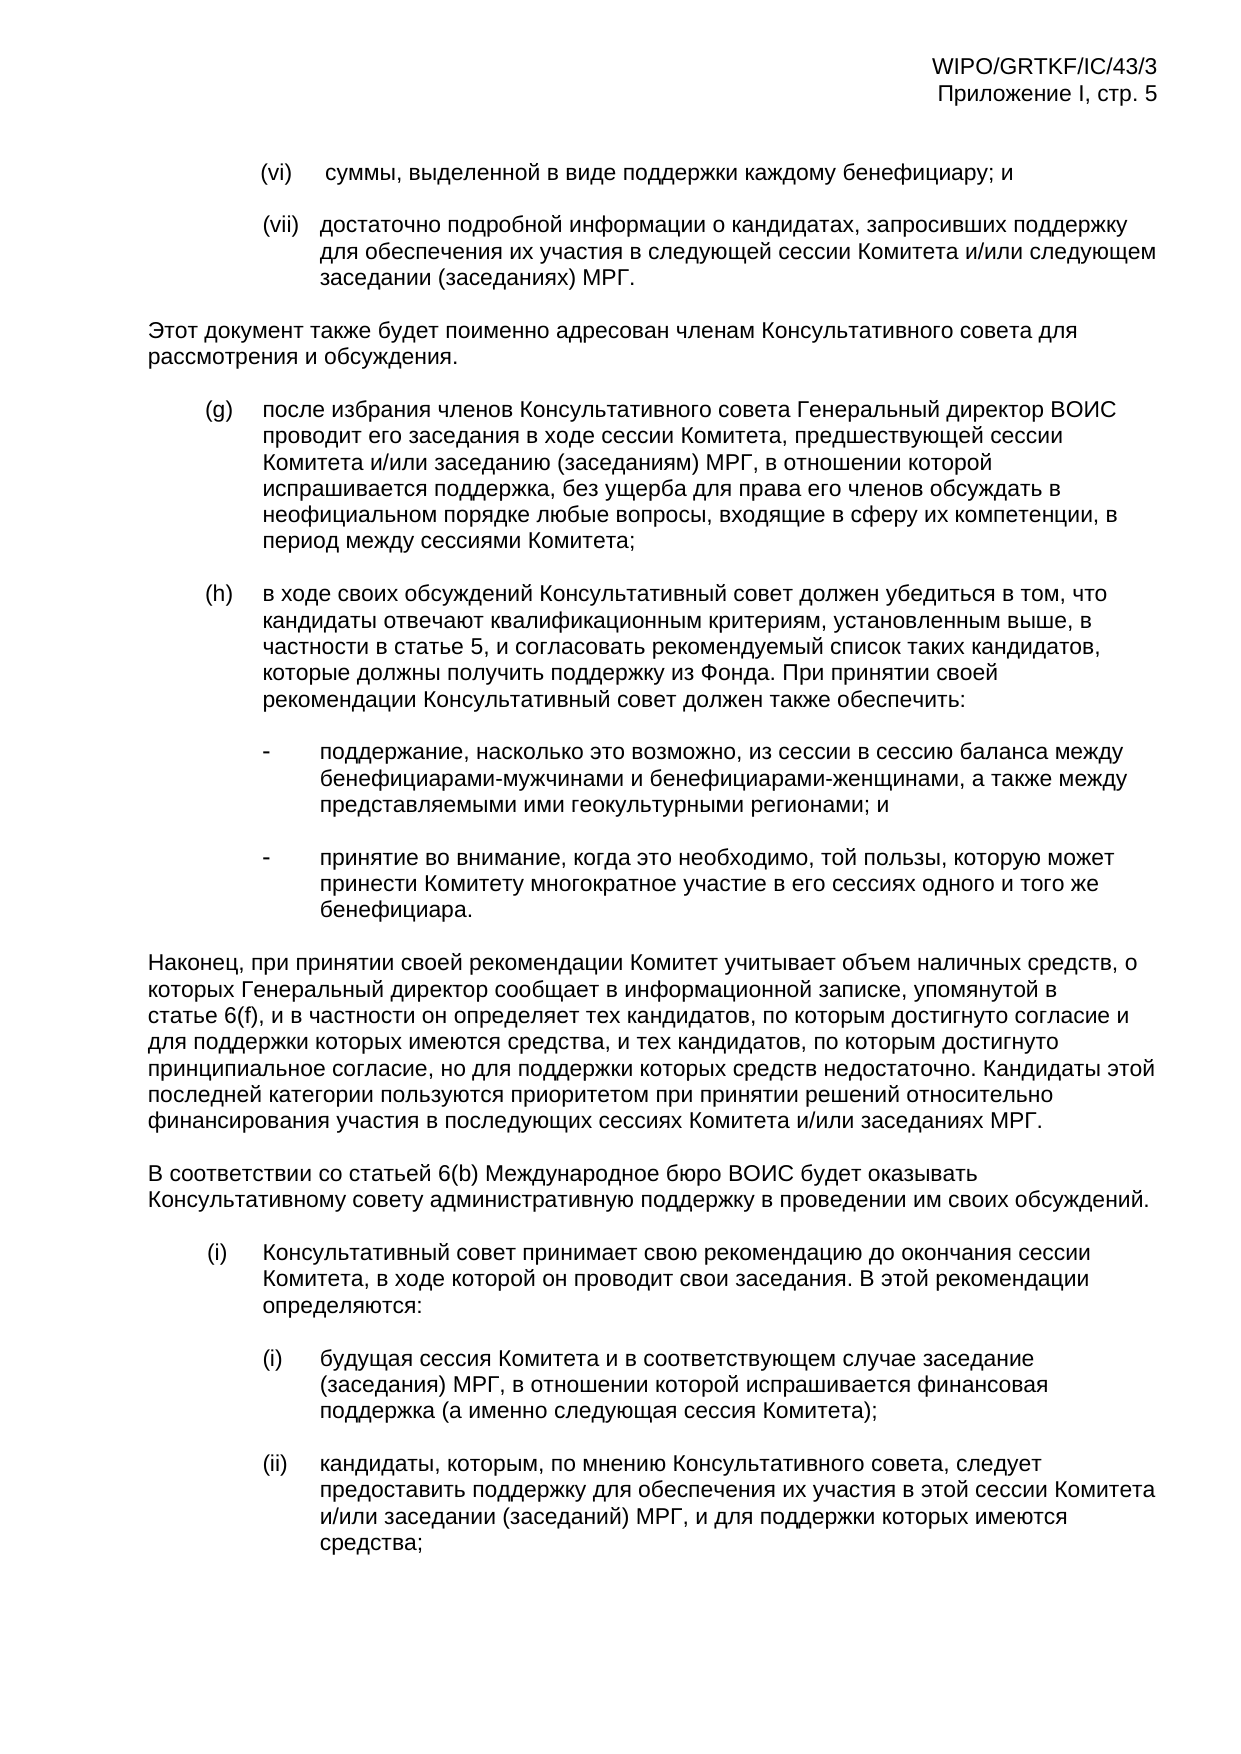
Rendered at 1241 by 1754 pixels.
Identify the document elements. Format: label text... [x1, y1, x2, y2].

list достаточно подробной информации о кандидатах, запросивших поддержку для обеспечения их участия в следующей сессии Комитета и/или следующем заседании (заседаниях) МРГ. [262, 211, 1157, 290]
text В соответствии со статьей 6(b) Международное бюро ВОИС будет оказывать Консультативному совету административную поддержку в проведении им своих обсуждений. [148, 1160, 1157, 1213]
list поддержание, насколько это возможно, из сессии в сессию баланса между бенефициарами-мужчинами и бенефициарами-женщинами, а также между представляемыми ими геокультурными регионами; и [262, 738, 1157, 817]
text Этот документ также будет поименно адресован членам Консультативного совета для рассмотрения и обсуждения. [148, 317, 1157, 369]
list суммы, выделенной в виде поддержки каждому бенефициару; и [260, 158, 1157, 185]
text (i) Консультативный совет принимает свою рекомендацию до окончания сессии Комитета, в ходе которой он проводит свои заседания. В этой рекомендации определяются: [207, 1239, 1157, 1318]
list принятие во внимание, когда это необходимо, той пользы, которую может принести Комитету многократное участие в его сессиях одного и того же бенефициара. [262, 844, 1157, 923]
list кандидаты, которым, по мнению Консультативного совета, следует предоставить поддержку для обеспечения их участия в этой сессии Комитета и/или заседании (заседаний) МРГ, и для поддержки которых имеются средства; [262, 1450, 1157, 1555]
text (g) после избрания членов Консультативного совета Генеральный директор ВОИС проводит его заседания в ходе сессии Комитета, предшествующей сессии Комитета и/или заседанию (заседаниям) МРГ, в отношении которой испрашивается поддержка, без ущерба для права его членов обсуждать в неофициальном порядке любые вопросы, входящие в сферу их компетенции, в период между сессиями Комитета; [205, 396, 1157, 554]
text Наконец, при принятии своей рекомендации Комитет учитывает объем наличных средств, о которых Генеральный директор сообщает в информационной записке, упомянутой в статье 6(f), и в частности он определяет тех кандидатов, по которым достигнуто согласие и для поддержки которых имеются средства, и тех кандидатов, по которым достигнуто принципиальное согласие, но для поддержки которых средств недостаточно. Кандидаты этой последней категории пользуются приоритетом при принятии решений относительно финансирования участия в последующих сессиях Комитета и/или заседаниях МРГ. [148, 949, 1157, 1134]
list будущая сессия Комитета и в соответствующем случае заседание (заседания) МРГ, в отношении которой испрашивается финансовая поддержка (а именно следующая сессия Комитета); [262, 1344, 1157, 1423]
text (h) в ходе своих обсуждений Консультативный совет должен убедиться в том, что кандидаты отвечают квалификационным критериям, установленным выше, в частности в статье 5, и согласовать рекомендуемый список таких кандидатов, которые должны получить поддержку из Фонда. При принятии своей рекомендации Консультативный совет должен также обеспечить: [205, 580, 1157, 712]
